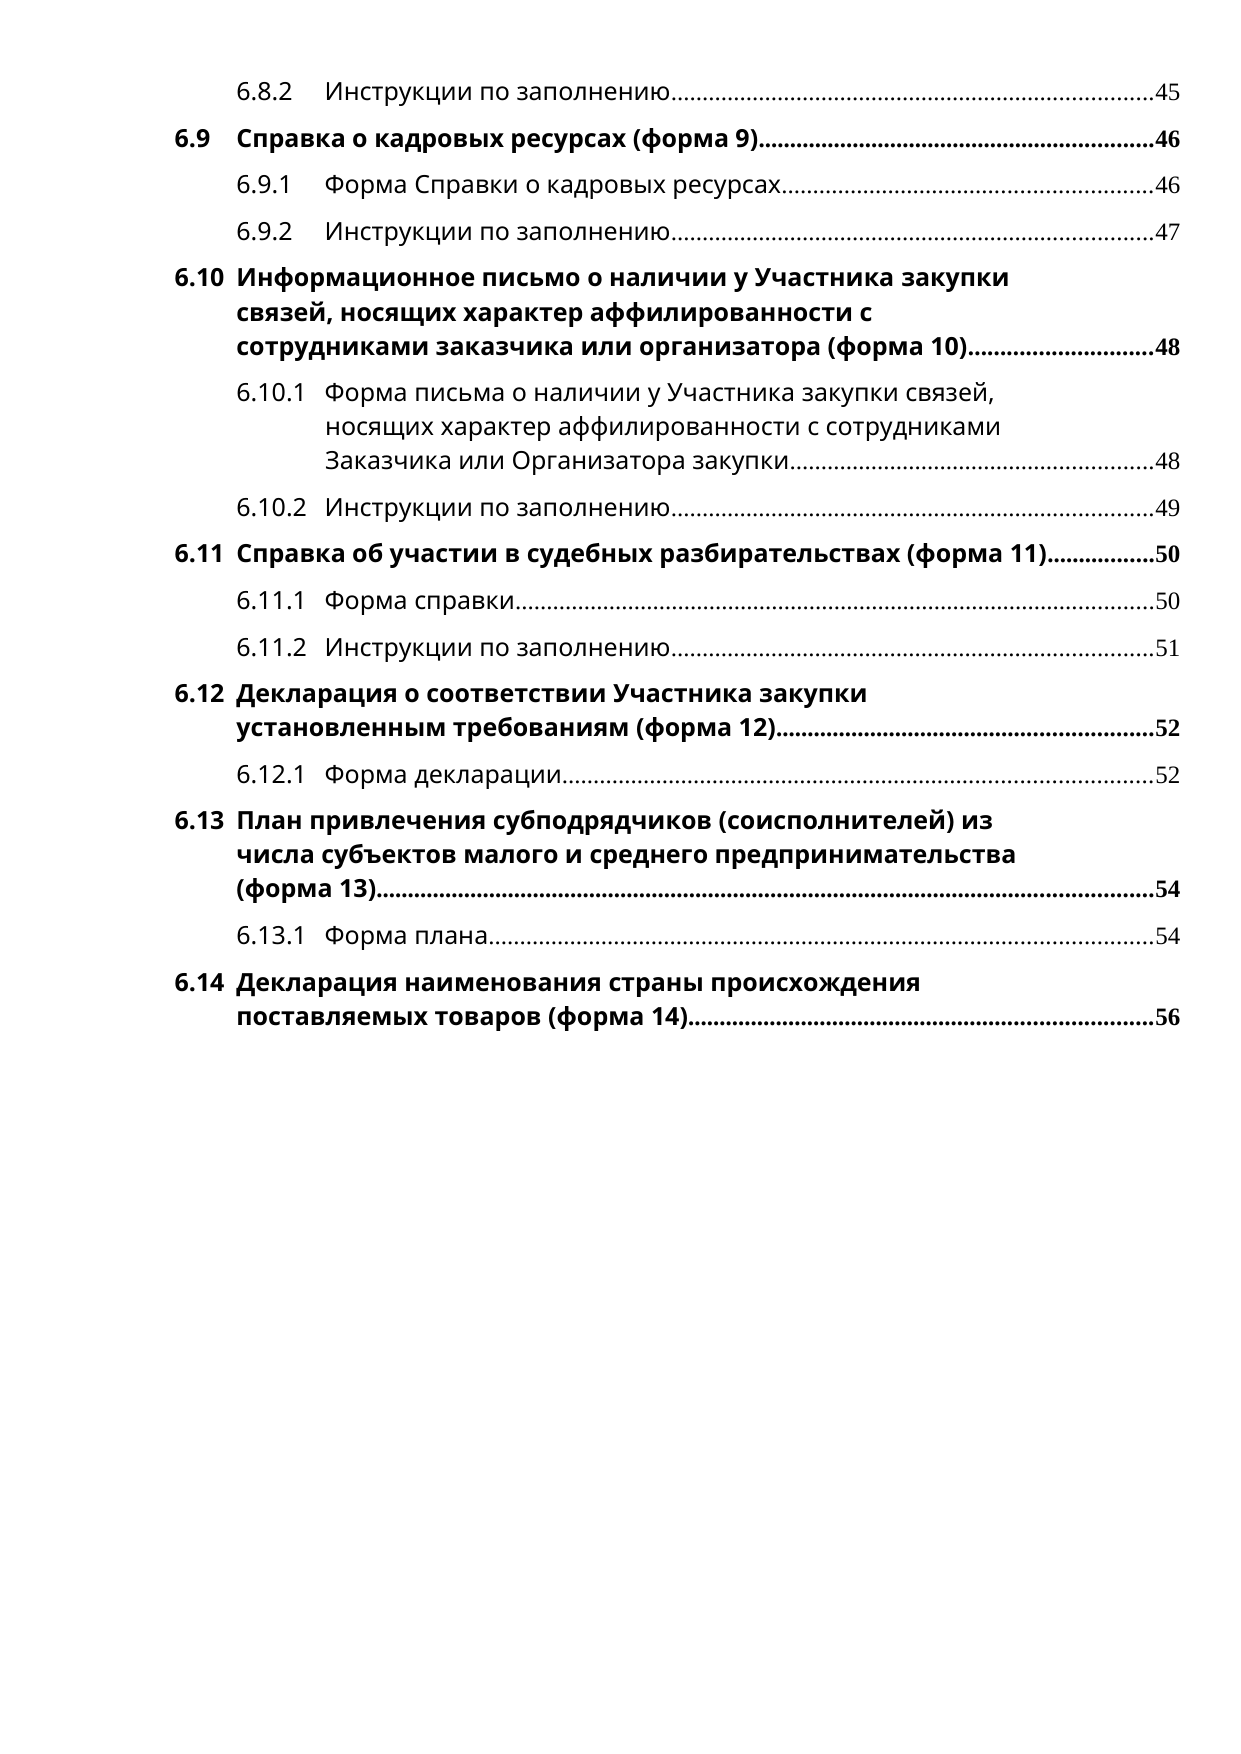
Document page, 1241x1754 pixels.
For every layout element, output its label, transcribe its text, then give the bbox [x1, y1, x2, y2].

text 6.10 Информационное письмо о наличии у Участника закупки связей, носящих характер аффилированности с сотрудниками заказчика или организатора (форма 10) 48 [174, 260, 1063, 362]
text 6.10.2 Инструкции по заполнению 49 [236, 489, 1063, 523]
text 6.9.1 Форма Справки о кадровых ресурсах 46 [236, 167, 1063, 201]
text 6.9 Справка о кадровых ресурсах (форма 9) 46 [174, 120, 1063, 154]
text 6.11.2 Инструкции по заполнению 51 [236, 629, 1063, 663]
text 6.13.1 Форма плана 54 [236, 918, 1063, 952]
text 6.12.1 Форма декларации 52 [236, 756, 1063, 790]
text 6.9.2 Инструкции по заполнению 47 [236, 213, 1063, 248]
text 6.12 Декларация о соответствии Участника закупки установленным требованиям (форма 12) 52 [174, 676, 1063, 744]
text 6.10.1 Форма письма о наличии у Участника закупки связей, носящих характер аффилированности с сотрудниками Заказчика или Организатора закупки 48 [236, 375, 1063, 477]
text 6.11.1 Форма справки 50 [236, 583, 1063, 617]
text 6.14 Декларация наименования страны происхождения поставляемых товаров (форма 14) 56 [174, 964, 1063, 1032]
text 6.8.2 Инструкции по заполнению 45 [236, 74, 1063, 108]
text 6.13 План привлечения субподрядчиков (соисполнителей) из числа субъектов малого и среднего предпринимательства (форма 13) 54 [174, 803, 1063, 905]
text 6.11 Справка об участии в судебных разбирательствах (форма 11) 50 [174, 536, 1063, 570]
